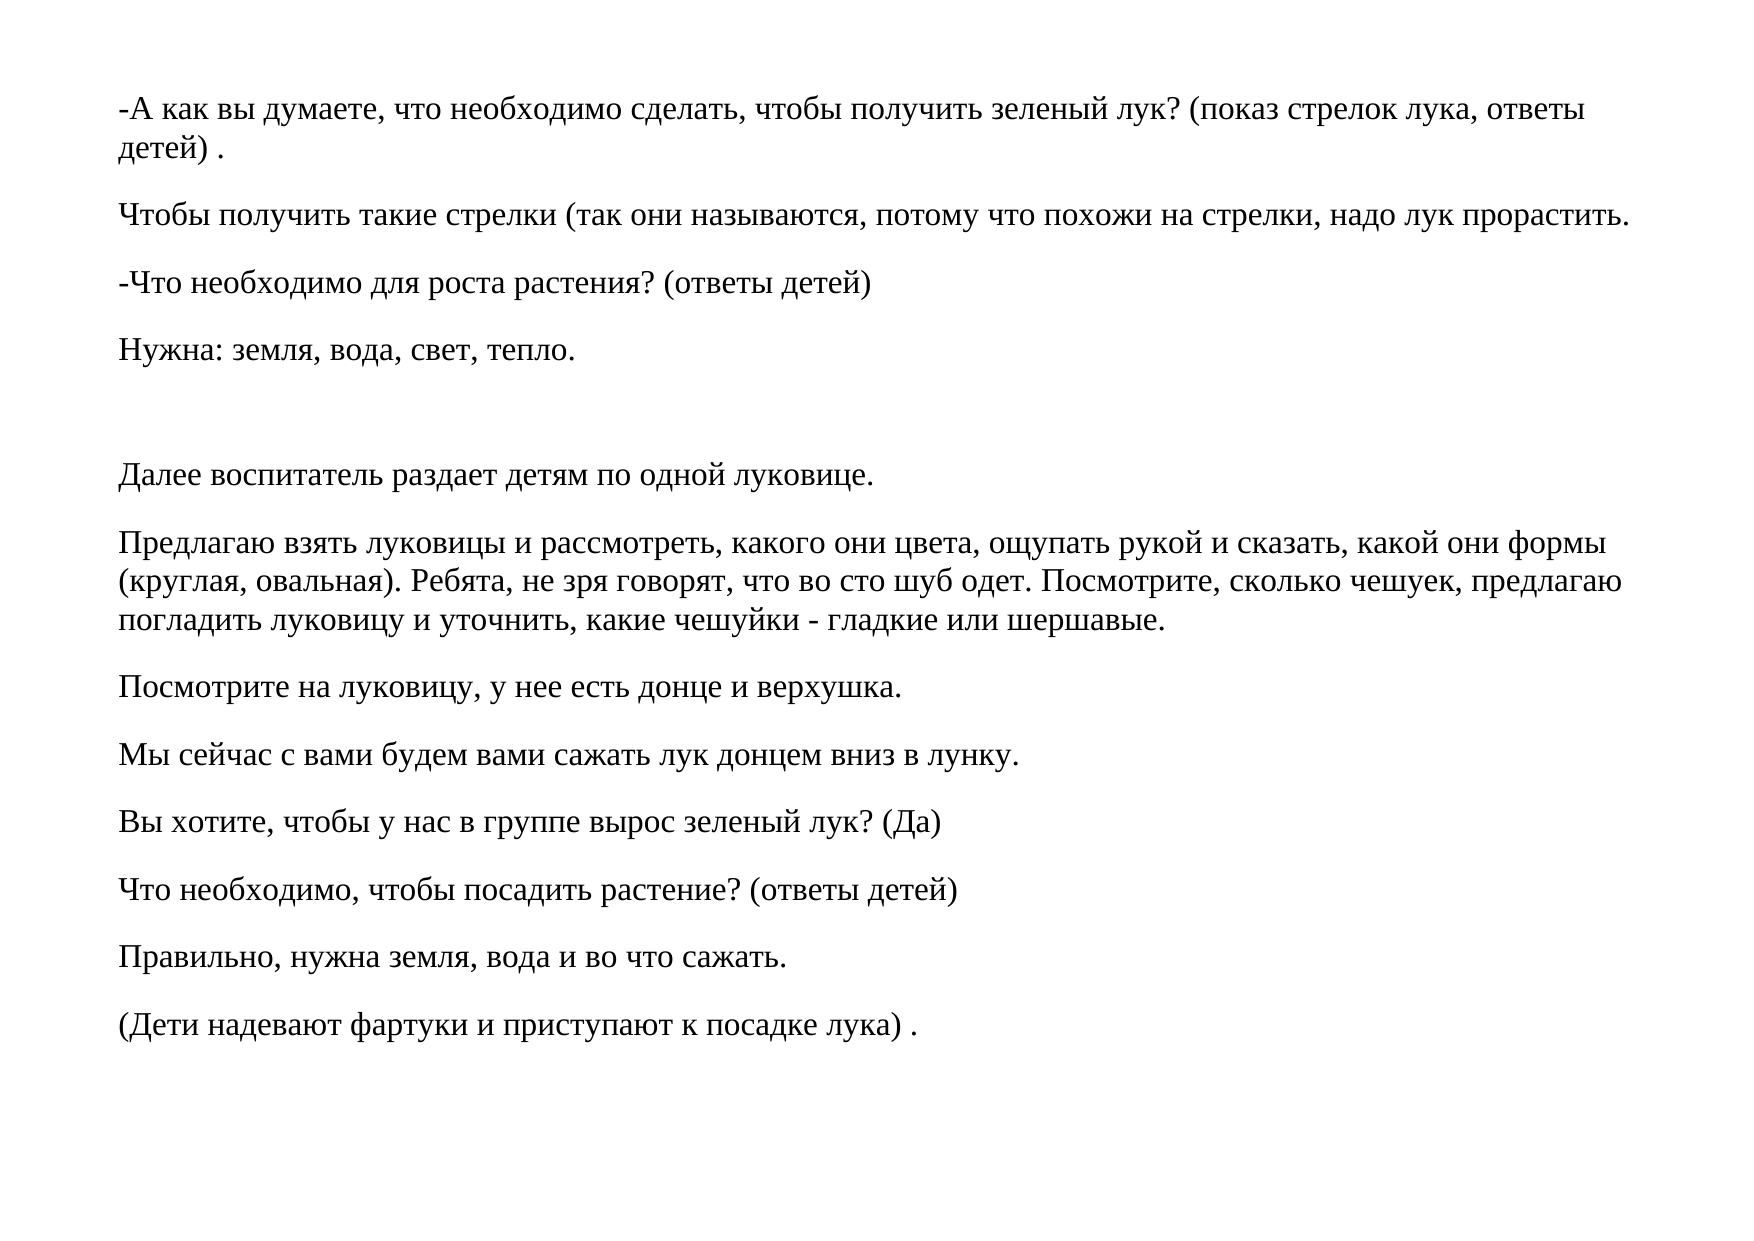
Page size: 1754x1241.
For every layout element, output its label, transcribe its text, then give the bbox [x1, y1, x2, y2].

text Чтобы получить такие стрелки (так они называются, потому что похожи на стрелки, надо лук прорастить. [118, 194, 1636, 233]
text Нужна: земля, вода, свет, тепло. [118, 329, 1636, 368]
text (Дети надевают фартуки и приступают к посадке лука) . [118, 1004, 1636, 1042]
text Вы хотите, чтобы у нас в группе вырос зеленый лук? (Да) [118, 801, 1636, 839]
text Предлагаю взять луковицы и рассмотреть, какого они цвета, ощупать рукой и сказать, какой они формы (круглая, овальная). Ребята, не зря говорят, что во сто шуб одет. Посмотрите, сколько чешуек, предлагаю погладить луковицу и уточнить, какие чешуйки - гладкие или шершавые. [118, 522, 1636, 637]
text -А как вы думаете, что необходимо сделать, чтобы получить зеленый лук? (показ стрелок лука, ответы детей) . [118, 88, 1636, 165]
text Далее воспитатель раздает детям по одной луковице. [118, 454, 1636, 493]
text Правильно, нужна земля, вода и во что сажать. [118, 936, 1636, 974]
text -Что необходимо для роста растения? (ответы детей) [118, 262, 1636, 300]
text Что необходимо, чтобы посадить растение? (ответы детей) [118, 869, 1636, 907]
text Мы сейчас с вами будем вами сажать лук донцем вниз в лунку. [118, 734, 1636, 772]
text Посмотрите на луковицу, у нее есть донце и верхушка. [118, 666, 1636, 704]
